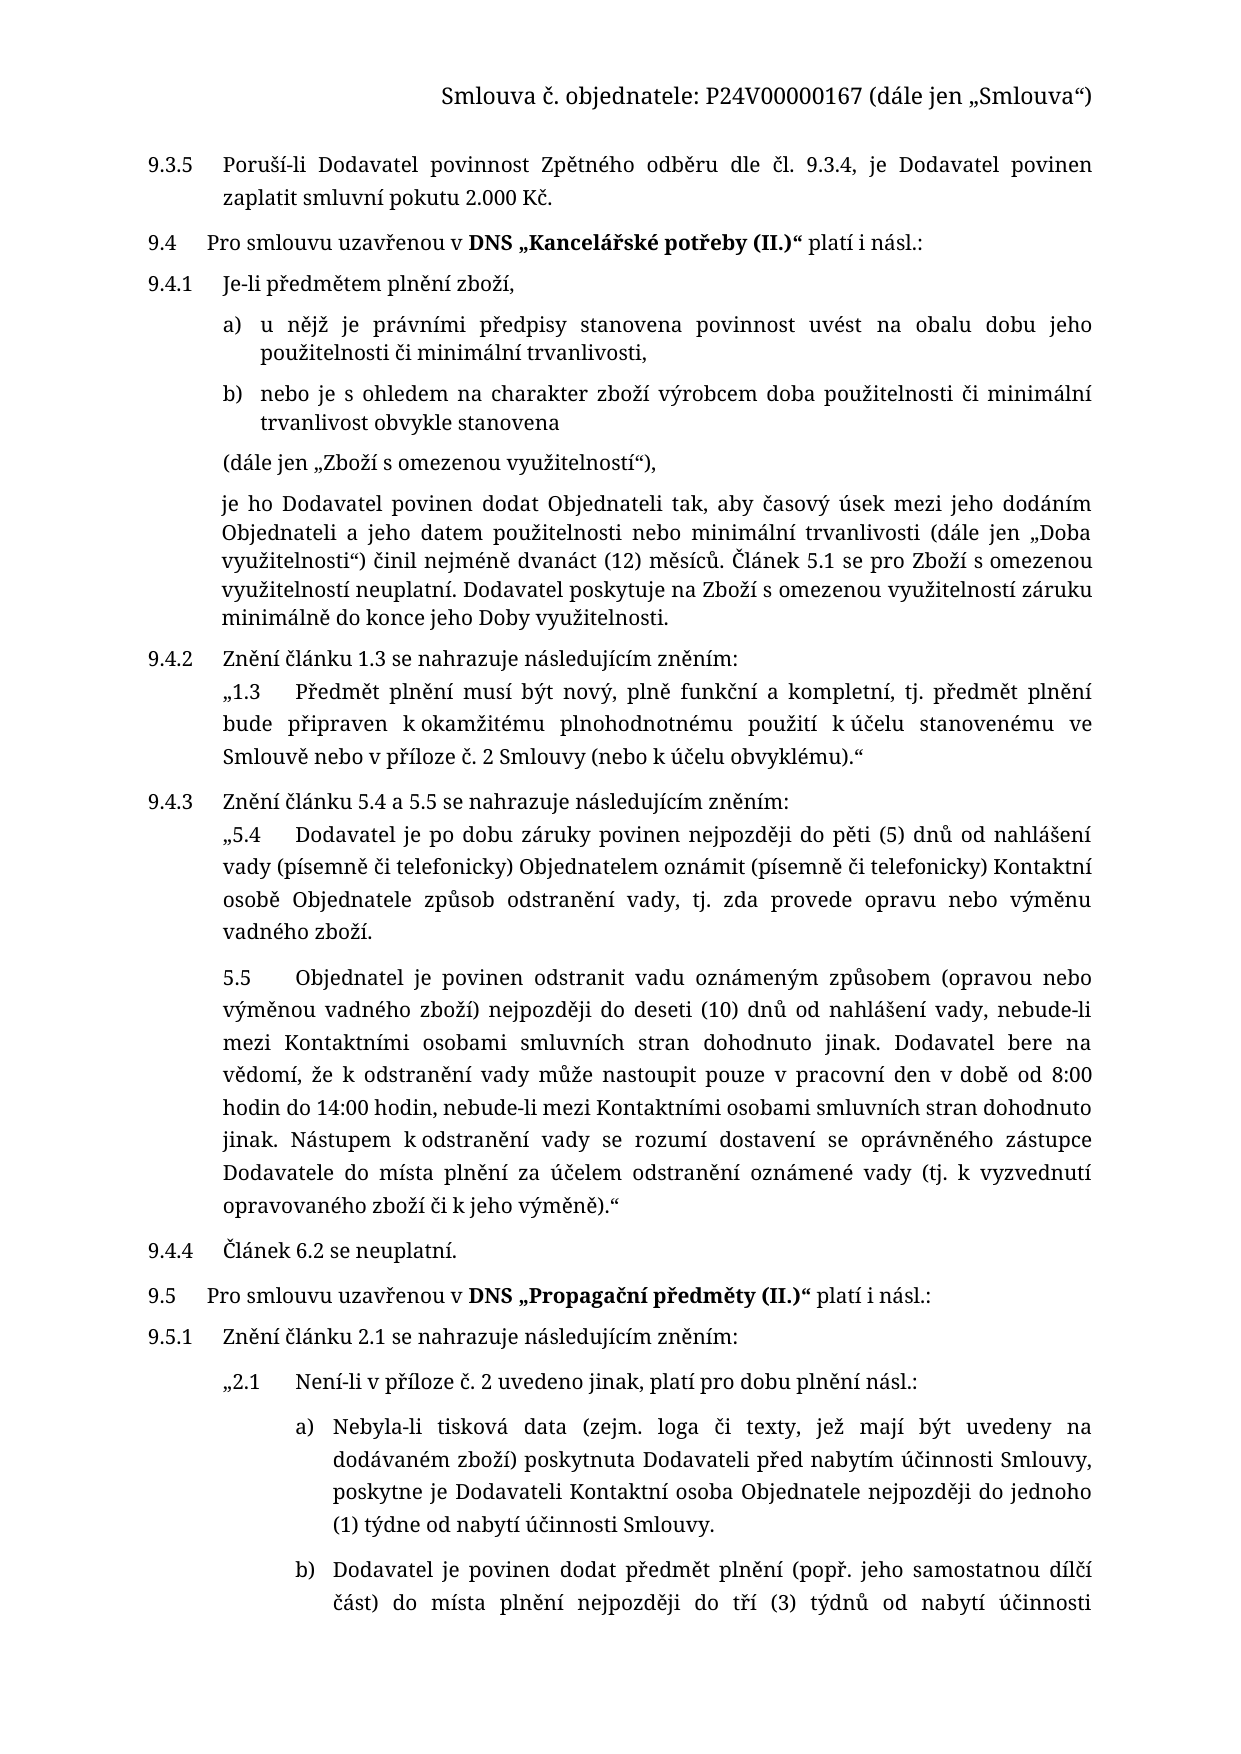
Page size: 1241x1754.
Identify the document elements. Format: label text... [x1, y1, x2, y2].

list Nebyla-li tisková data (zejm. loga či texty, jež mají být uvedeny na dodávaném zboží) poskytnuta Dodavateli před nabytím účinnosti Smlouvy, poskytne je Dodavateli Kontaktní osoba Objednatele nejpozději do jednoho (1) týdne od nabytí účinnosti Smlouvy. [295, 1412, 1093, 1538]
list Je-li předmětem plnění zboží, [148, 269, 1093, 297]
list nebo je s ohledem na charakter zboží výrobcem doba použitelnosti či minimální trvanlivost obvykle stanovena [223, 379, 1093, 436]
list 5.5 Objednatel je povinen odstranit vadu oznámeným způsobem (opravou nebo výměnou vadného zboží) nejpozději do deseti (10) dnů od nahlášení vady, nebude-li mezi Kontaktními osobami smluvních stran dohodnuto jinak. Dodavatel bere na vědomí, že k odstranění vady může nastoupit pouze v pracovní den v době od 8:00 hodin do 14:00 hodin, nebude-li mezi Kontaktními osobami smluvních stran dohodnuto jinak. Nástupem k odstranění vady se rozumí dostavení se oprávněného zástupce Dodavatele do místa plnění za účelem odstranění oznámené vady (tj. k vyzvednutí opravovaného zboží či k jeho výměně).“ [223, 963, 1093, 1219]
list Článek 6.2 se neuplatní. [148, 1236, 1093, 1264]
list Znění článku 5.4 a 5.5 se nahrazuje následujícím zněním: [148, 787, 1093, 816]
list Znění článku 1.3 se nahrazuje následujícím zněním: [148, 644, 1093, 673]
list Poruší-li Dodavatel povinnost Zpětného odběru dle čl. 9.3.4, je Dodavatel povinen zaplatit smluvní pokutu 2.000 Kč. [148, 150, 1093, 211]
text (dále jen „Zboží s omezenou využitelností“), [223, 448, 1093, 477]
list u nějž je právními předpisy stanovena povinnost uvést na obalu dobu jeho použitelnosti či minimální trvanlivosti, [223, 310, 1093, 367]
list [295, 1555, 1093, 1616]
list „1.3 Předmět plnění musí být nový, plně funkční a kompletní, tj. předmět plnění bude připraven k okamžitému plnohodnotnému použití k účelu stanovenému ve Smlouvě nebo v příloze č. 2 Smlouvy (nebo k účelu obvyklému).“ [223, 677, 1093, 770]
list Pro smlouvu uzavřenou v DNS „Kancelářské potřeby (II.)“ platí i násl.: [148, 228, 1093, 256]
list „2.1 Není-li v příloze č. 2 uvedeno jinak, platí pro dobu plnění násl.: [223, 1367, 1093, 1396]
text je ho Dodavatel povinen dodat Objednateli tak, aby časový úsek mezi jeho dodáním Objednateli a jeho datem použitelnosti nebo minimální trvanlivosti (dále jen „Doba využitelnosti“) činil nejméně dvanáct (12) měsíců. Článek 5.1 se pro Zboží s omezenou využitelností neuplatní. Dodavatel poskytuje na Zboží s omezenou využitelností záruku minimálně do konce jeho Doby využitelnosti. [221, 489, 1093, 632]
list „5.4 Dodavatel je po dobu záruky povinen nejpozději do pěti (5) dnů od nahlášení vady (písemně či telefonicky) Objednatelem oznámit (písemně či telefonicky) Kontaktní osobě Objednatele způsob odstranění vady, tj. zda provede opravu nebo výměnu vadného zboží. [223, 820, 1093, 946]
list Znění článku 2.1 se nahrazuje následujícím zněním: [148, 1322, 1093, 1350]
list Pro smlouvu uzavřenou v DNS „Propagační předměty (II.)“ platí i násl.: [148, 1281, 1093, 1309]
